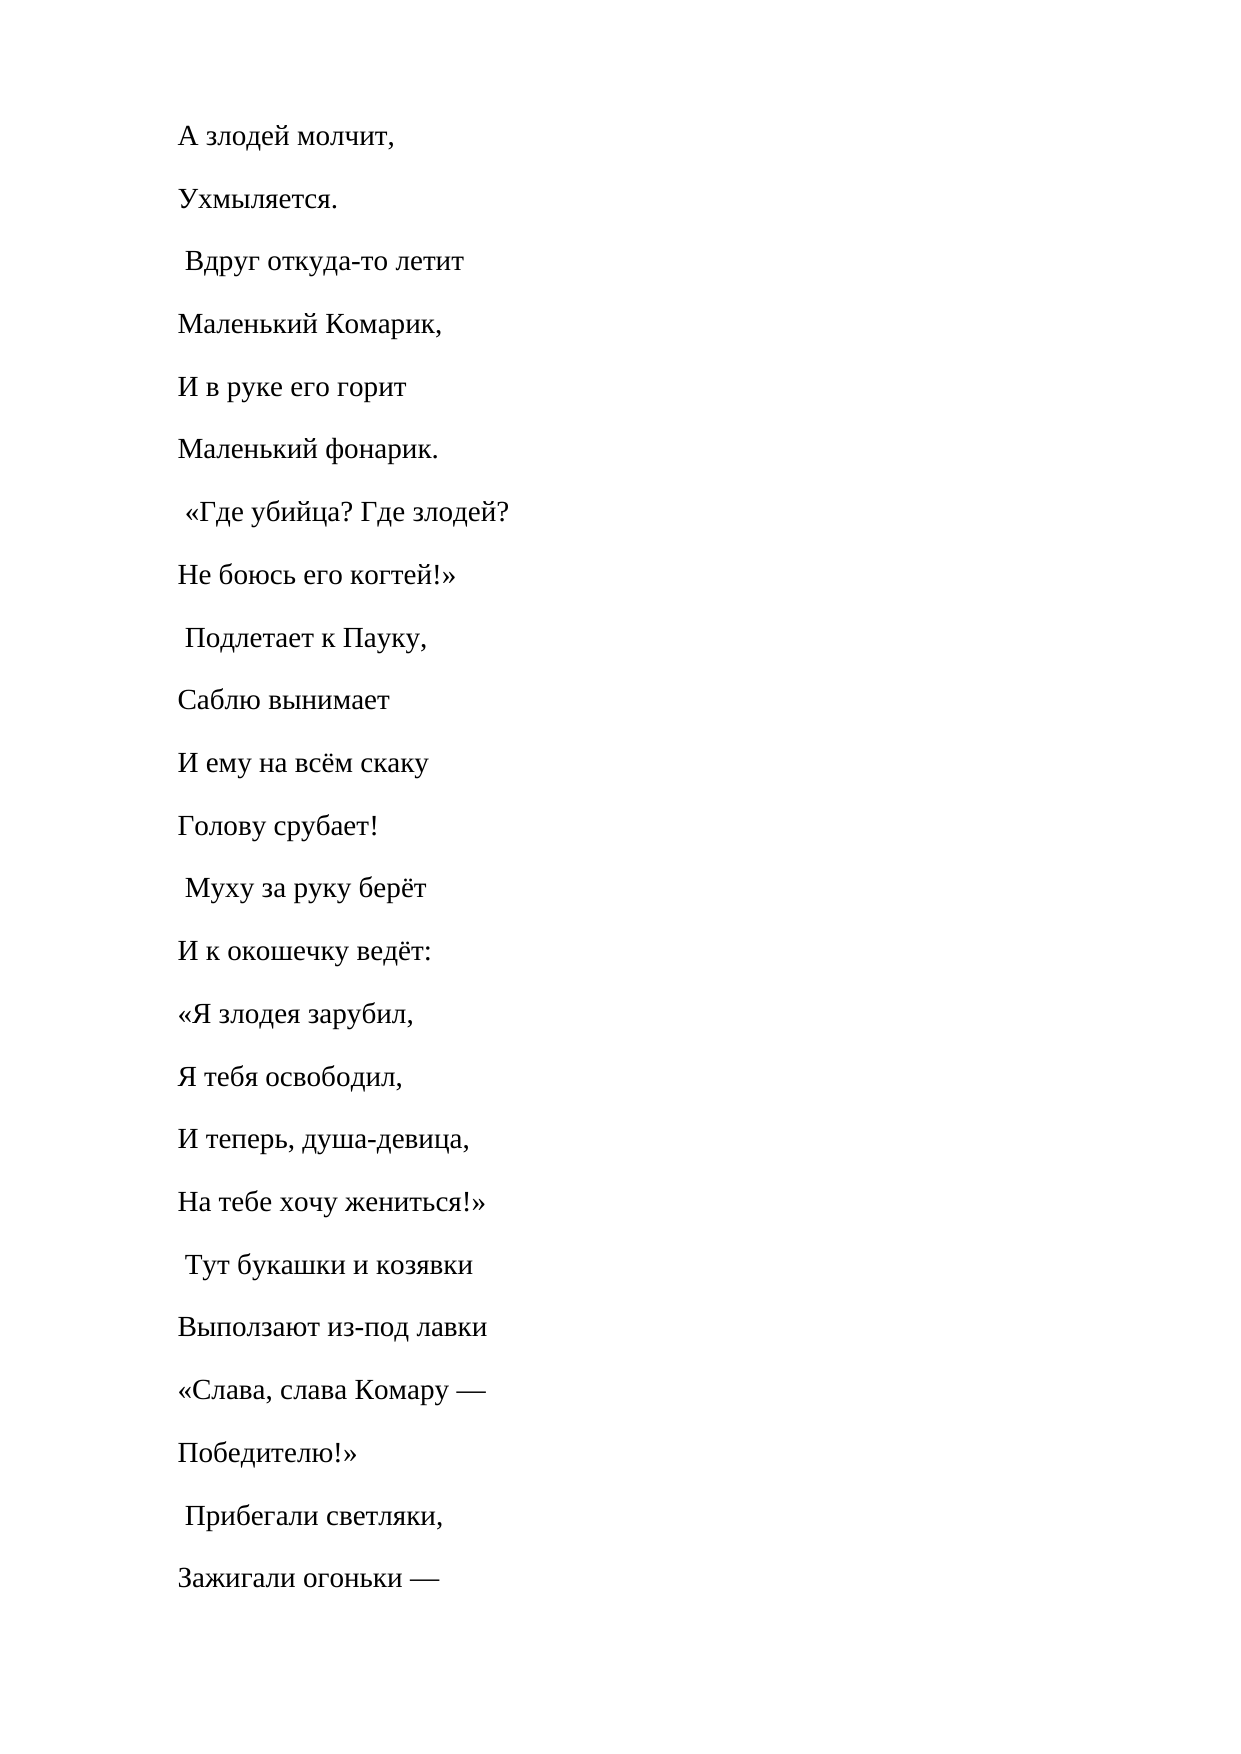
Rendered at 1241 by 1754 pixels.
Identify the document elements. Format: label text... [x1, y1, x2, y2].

text Маленький фонарик. [177, 432, 1152, 465]
text Не боюсь его когтей!» [177, 557, 1152, 591]
text Я тебя освободил, [177, 1059, 1152, 1092]
text Муху за руку берёт [177, 871, 1152, 904]
text «Где убийца? Где злодей? [177, 494, 1152, 528]
text Маленький Комарик, [177, 306, 1152, 340]
text И к окошечку ведёт: [177, 933, 1152, 967]
text Тут букашки и козявки [177, 1247, 1152, 1280]
text Голову срубает! [177, 808, 1152, 841]
text Победителю!» [177, 1435, 1152, 1468]
text Прибегали светляки, [177, 1498, 1152, 1531]
text Ухмыляется. [177, 181, 1152, 214]
text Выползают из-под лавки [177, 1309, 1152, 1343]
text И в руке его горит [177, 369, 1152, 402]
text Зажигали огоньки — [177, 1560, 1152, 1594]
text Подлетает к Пауку, [177, 620, 1152, 653]
text А злодей молчит, [177, 118, 1152, 152]
text Саблю вынимает [177, 682, 1152, 716]
text И ему на всём скаку [177, 745, 1152, 779]
text На тебе хочу жениться!» [177, 1184, 1152, 1218]
text «Я злодея зарубил, [177, 996, 1152, 1029]
text «Слава, слава Комару — [177, 1372, 1152, 1406]
text Вдруг откуда-то летит [177, 243, 1152, 277]
text И теперь, душа-девица, [177, 1121, 1152, 1155]
